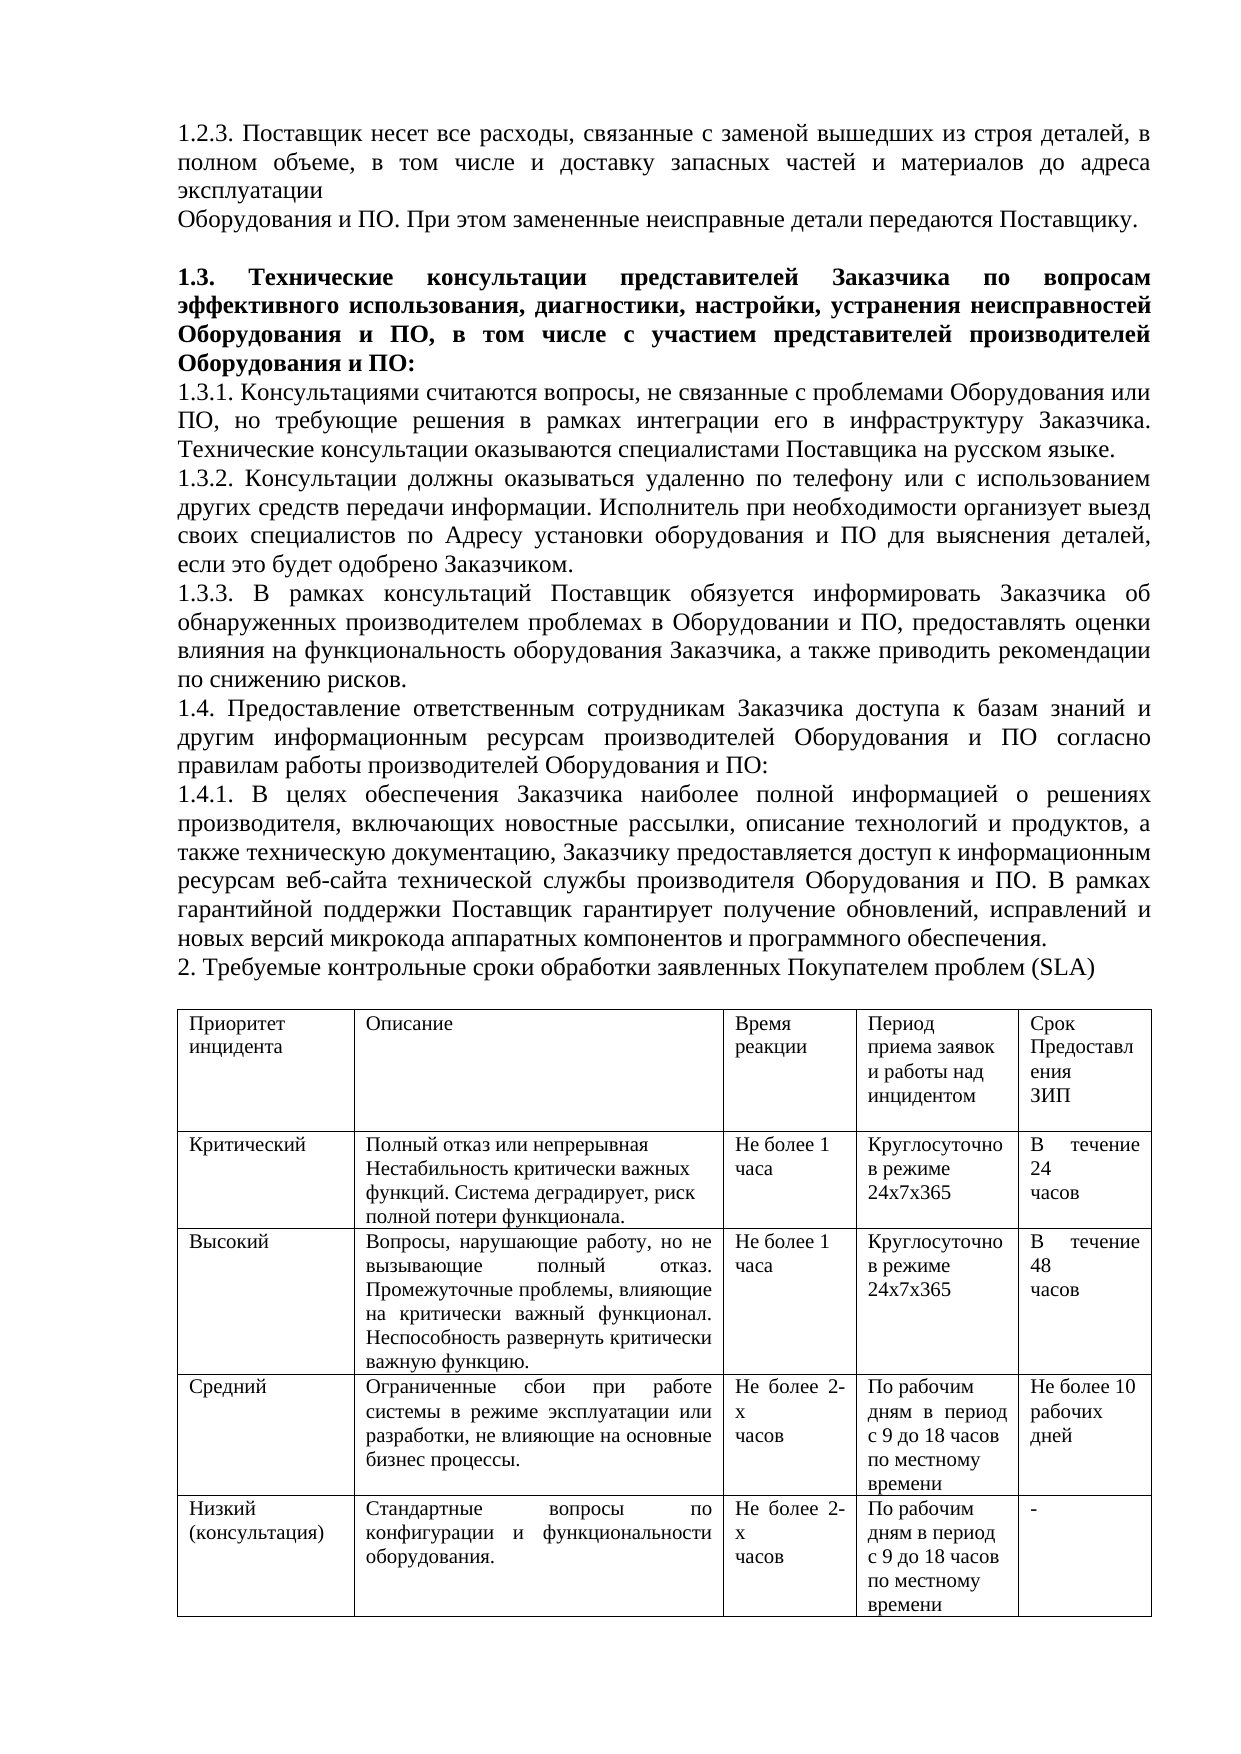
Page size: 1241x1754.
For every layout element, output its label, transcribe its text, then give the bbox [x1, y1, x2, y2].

table_cell Низкий (консультация) [178, 1496, 354, 1616]
table_cell Критический [178, 1132, 354, 1228]
table_cell Круглосуточно в режиме 24х7х365 [857, 1229, 1018, 1373]
table_cell Ограниченные сбои при работе системы в режиме эксплуатации или разработки, не влияющие на основные бизнес процессы. [355, 1375, 723, 1495]
table_header Приоритет инцидента [178, 1010, 354, 1131]
table_cell Не более 2-х часов [724, 1496, 856, 1616]
table_cell По рабочим дням в период с 9 до 18 часов по местному времени [857, 1375, 1018, 1495]
table_cell Средний [178, 1375, 354, 1495]
table_cell По рабочим дням в период с 9 до 18 часов по местному времени [857, 1496, 1018, 1616]
table_cell Не более 10 рабочих дней [1019, 1375, 1151, 1495]
text 1.3. Технические консультации представителей Заказчика по вопросам эффективного использования, диагностики, настройки, устранения неисправностей Оборудования и ПО, в том числе с участием представителей производителей Оборудования и ПО: [177, 262, 1152, 377]
table_header Описание [355, 1010, 723, 1131]
text 1.2.3. Поставщик несет все расходы, связанные с заменой вышедших из строя деталей, в полном объеме, в том числе и доставку запасных частей и материалов до адреса эксплуатации [177, 118, 1152, 204]
table_cell В течение 48 часов [1019, 1229, 1151, 1373]
table_header Время реакции [724, 1010, 856, 1131]
table_cell - [1019, 1496, 1151, 1616]
table_cell В течение 24 часов [1019, 1132, 1151, 1228]
text Оборудования и ПО. При этом замененные неисправные детали передаются Поставщику. [177, 204, 1152, 233]
text 1.3.3. В рамках консультаций Поставщик обязуется информировать Заказчика об обнаруженных производителем проблемах в Оборудовании и ПО, предоставлять оценки влияния на функциональность оборудования Заказчика, а также приводить рекомендации по снижению рисков. [177, 578, 1152, 693]
text 1.4. Предоставление ответственным сотрудникам Заказчика доступа к базам знаний и другим информационным ресурсам производителей Оборудования и ПО согласно правилам работы производителей Оборудования и ПО: [177, 693, 1152, 779]
table_cell Высокий [178, 1229, 354, 1373]
text 1.4.1. В целях обеспечения Заказчика наиболее полной информацией о решениях производителя, включающих новостные рассылки, описание технологий и продуктов, а также техническую документацию, Заказчику предоставляется доступ к информационным ресурсам веб-сайта технической службы производителя Оборудования и ПО. В рамках гарантийной поддержки Поставщик гарантирует получение обновлений, исправлений и новых версий микрокода аппаратных компонентов и программного обеспечения. [177, 779, 1152, 952]
table_cell Полный отказ или непрерывная Нестабильность критически важных функций. Система деградирует, риск полной потери функционала. [355, 1132, 723, 1228]
table_cell Стандартные вопросы по конфигурации и функциональности оборудования. [355, 1496, 723, 1616]
table_cell Вопросы, нарушающие работу, но не вызывающие полный отказ. Промежуточные проблемы, влияющие на критически важный функционал. Неспособность развернуть критически важную функцию. [355, 1229, 723, 1373]
text 2. Требуемые контрольные сроки обработки заявленных Покупателем проблем (SLA) [177, 952, 1152, 981]
table_cell Не более 1 часа [724, 1229, 856, 1373]
table_header Срок Предоставления ЗИП [1019, 1010, 1151, 1131]
text 1.3.2. Консультации должны оказываться удаленно по телефону или с использованием других средств передачи информации. Исполнитель при необходимости организует выезд своих специалистов по Адресу установки оборудования и ПО для выяснения деталей, если это будет одобрено Заказчиком. [177, 463, 1152, 578]
table_cell Не более 1 часа [724, 1132, 856, 1228]
table_cell Не более 2-х часов [724, 1375, 856, 1495]
table_cell Круглосуточно в режиме 24х7х365 [857, 1132, 1018, 1228]
text 1.3.1. Консультациями считаются вопросы, не связанные с проблемами Оборудования или ПО, но требующие решения в рамках интеграции его в инфраструктуру Заказчика. Технические консультации оказываются специалистами Поставщика на русском языке. [177, 377, 1152, 463]
table_header Период приема заявок и работы над инцидентом [857, 1010, 1018, 1131]
